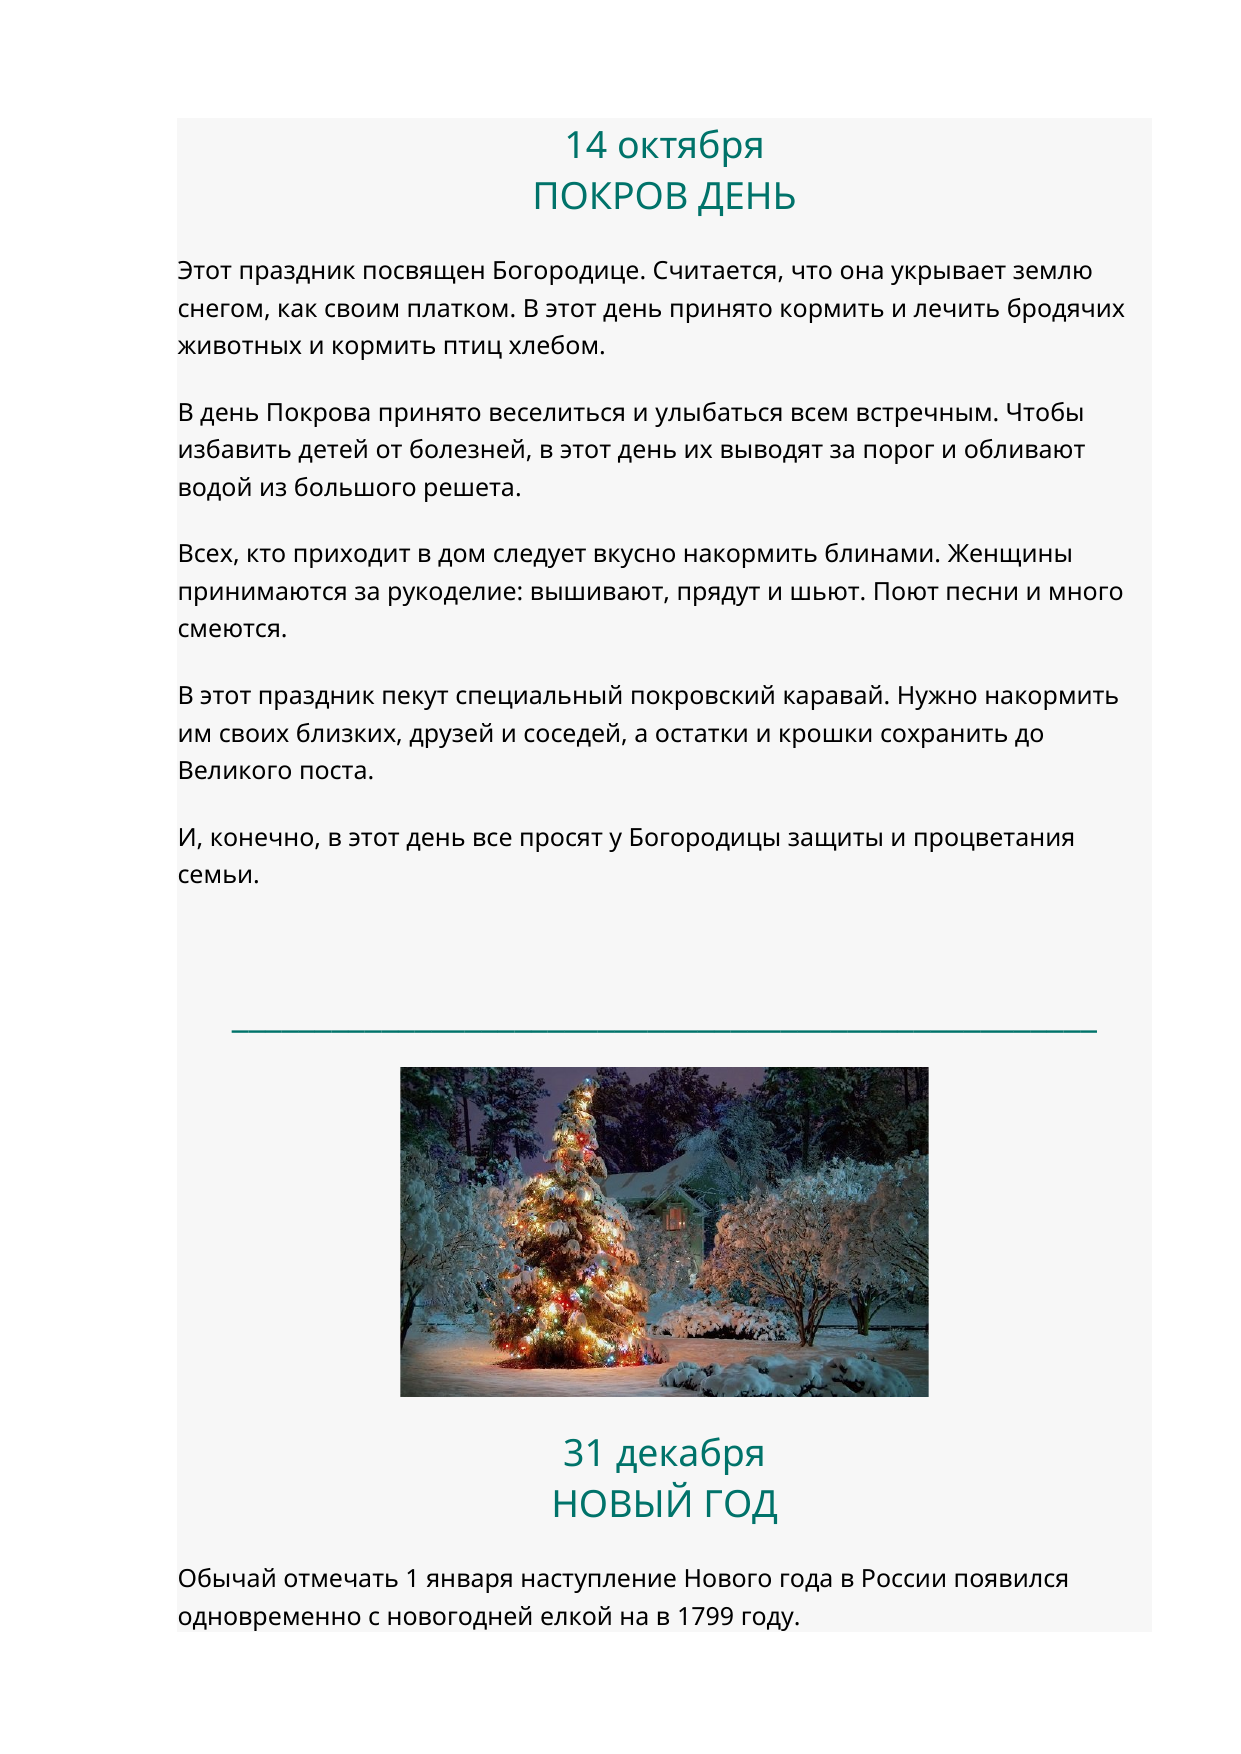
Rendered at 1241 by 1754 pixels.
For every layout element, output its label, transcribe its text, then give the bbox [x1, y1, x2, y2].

text И, конечно, в этот день все просят у Богородицы защиты и процветания семьи. [177, 816, 1152, 891]
text Всех, кто приходит в дом следует вкусно накормить блинами. Женщины принимаются за рукоделие: вышивают, прядут и шьют. Поют песни и много смеются. [177, 533, 1152, 645]
text Обычай отмечать 1 января наступление Нового года в России появился одновременно с новогодней елкой на в 1799 году. [177, 1557, 1152, 1632]
text Этот праздник посвящен Богородице. Считается, что она укрывает землю снегом, как своим платком. В этот день принято кормить и лечить бродячих животных и кормить птиц хлебом. [177, 249, 1152, 362]
text 31 декабря НОВЫЙ ГОД [177, 1426, 1152, 1528]
text ____________________________________________________ [177, 987, 1152, 1038]
picture [400, 1067, 929, 1397]
text 14 октября ПОКРОВ ДЕНЬ [177, 118, 1152, 220]
text В день Покрова принято веселиться и улыбаться всем встречным. Чтобы избавить детей от болезней, в этот день их выводят за порог и обливают водой из большого решета. [177, 391, 1152, 503]
text В этот праздник пекут специальный покровский каравай. Нужно накормить им своих близких, друзей и соседей, а остатки и крошки сохранить до Великого поста. [177, 674, 1152, 787]
